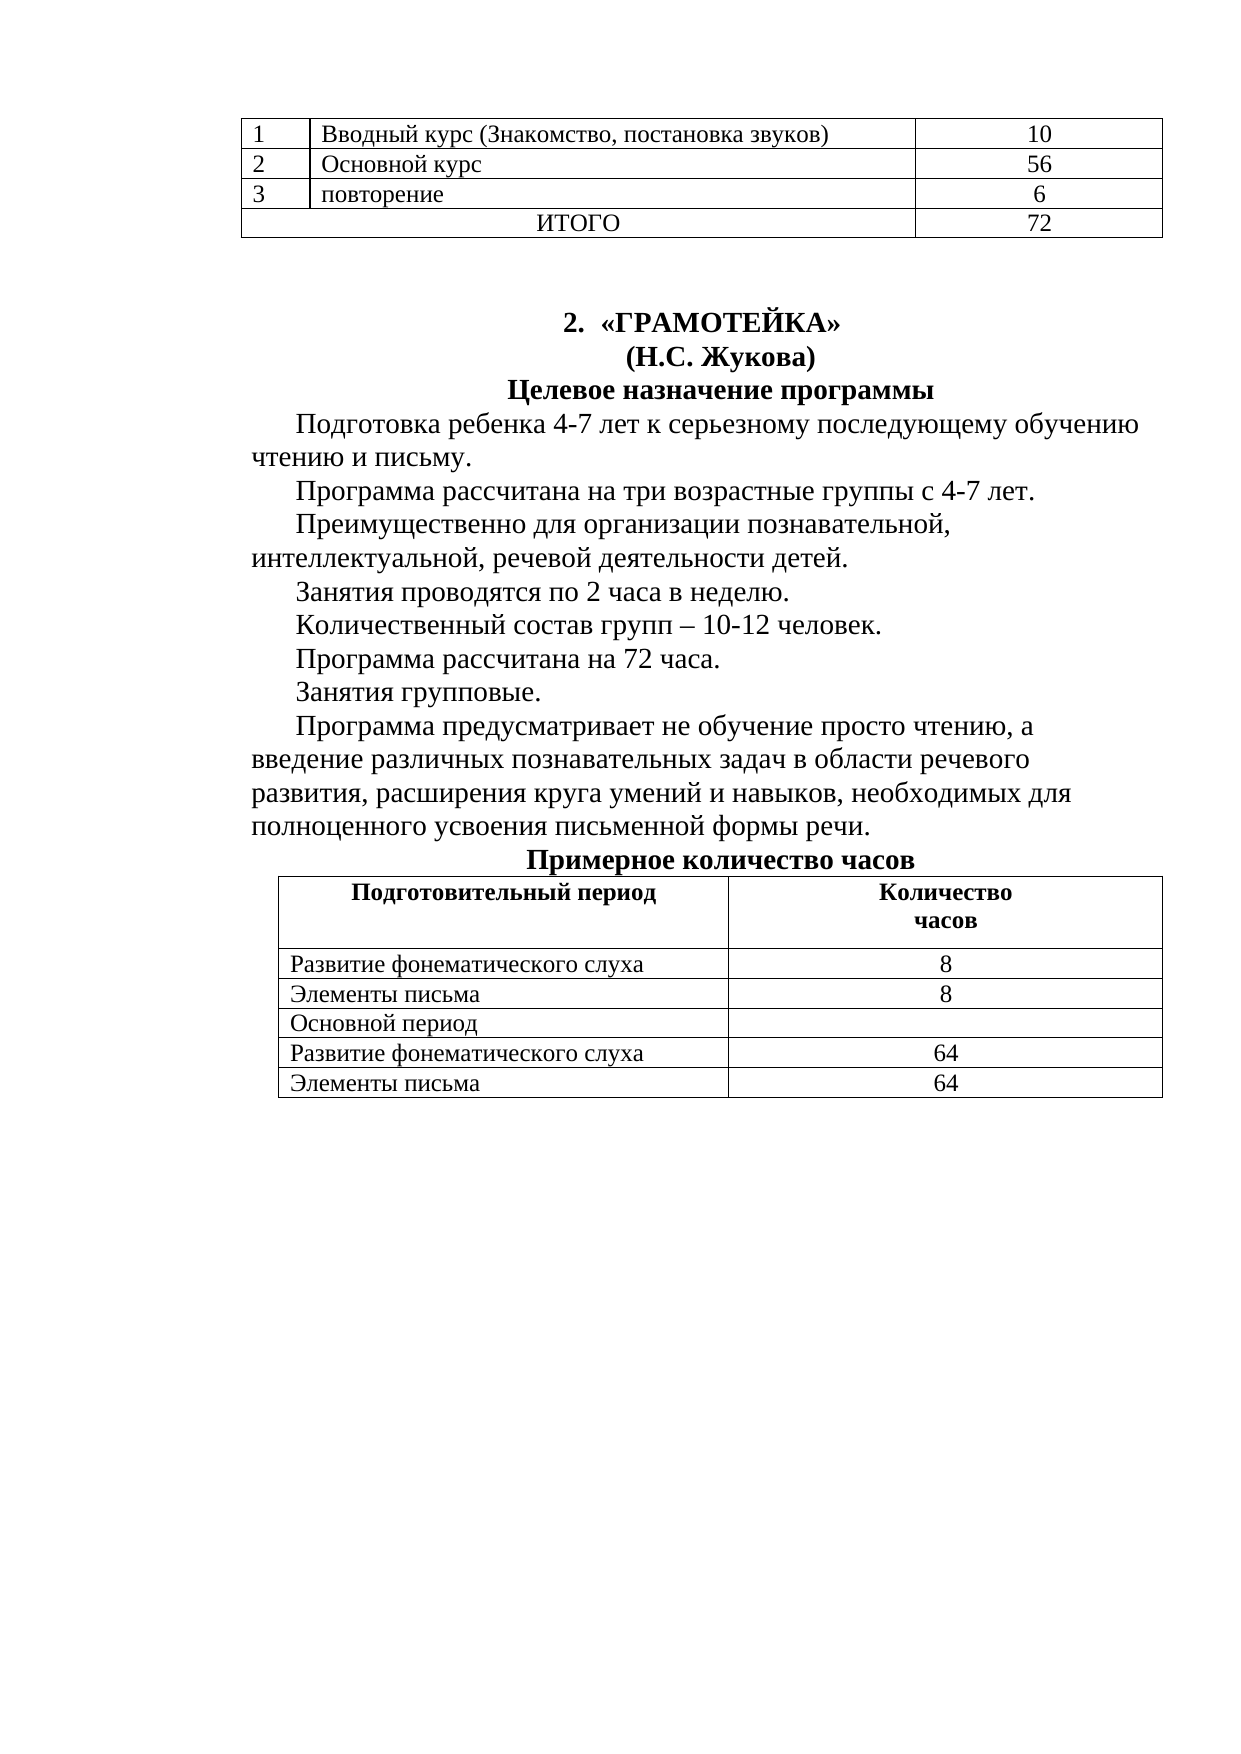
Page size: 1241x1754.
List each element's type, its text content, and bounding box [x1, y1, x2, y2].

table_header Подготовительный период [279, 877, 728, 948]
table_cell 64 [729, 1038, 1162, 1067]
text Подготовка ребенка 4-7 лет к серьезному последующему обучению чтению и письму. [251, 406, 1152, 473]
table_cell 10 [916, 119, 1162, 148]
text (Н.С. Жукова) [290, 339, 1152, 372]
text Количественный состав групп – 10-12 человек. [252, 607, 1152, 641]
table_cell Развитие фонематического слуха [279, 949, 728, 978]
table_cell ИТОГО [242, 209, 915, 237]
table_cell 3 [242, 179, 309, 207]
table_header Количество часов [729, 877, 1162, 948]
text Программа рассчитана на три возрастные группы с 4-7 лет. [251, 473, 1152, 507]
table_cell Элементы письма [279, 979, 728, 1007]
table_cell 6 [916, 179, 1162, 207]
table_cell Вводный курс (Знакомство, постановка звуков) [311, 119, 915, 148]
table_cell 64 [729, 1068, 1162, 1097]
table_cell Основной курс [311, 149, 915, 178]
list «ГРАМОТЕЙКА» [252, 305, 1152, 339]
table_cell повторение [311, 179, 915, 207]
table_cell 72 [916, 209, 1162, 237]
text Примерное количество часов [290, 842, 1152, 876]
table_cell 1 [242, 119, 309, 148]
text Занятия проводятся по 2 часа в неделю. [252, 574, 1152, 607]
table_cell 8 [729, 949, 1162, 978]
table_cell 56 [916, 149, 1162, 178]
text Преимущественно для организации познавательной, интеллектуальной, речевой деятельности детей. [251, 507, 1152, 574]
table_cell Элементы письма [279, 1068, 728, 1097]
text Программа рассчитана на 72 часа. [252, 641, 1152, 674]
table_cell [729, 1009, 1162, 1037]
text Целевое назначение программы [290, 372, 1152, 406]
table_cell Развитие фонематического слуха [279, 1038, 728, 1067]
table_cell 2 [242, 149, 309, 178]
table_cell 8 [729, 979, 1162, 1007]
table_cell Основной период [279, 1009, 728, 1037]
text Программа предусматривает не обучение просто чтению, а введение различных познавательных задач в области речевого развития, расширения круга умений и навыков, необходимых для полноценного усвоения письменной формы речи. [251, 708, 1152, 842]
text Занятия групповые. [252, 674, 1152, 708]
